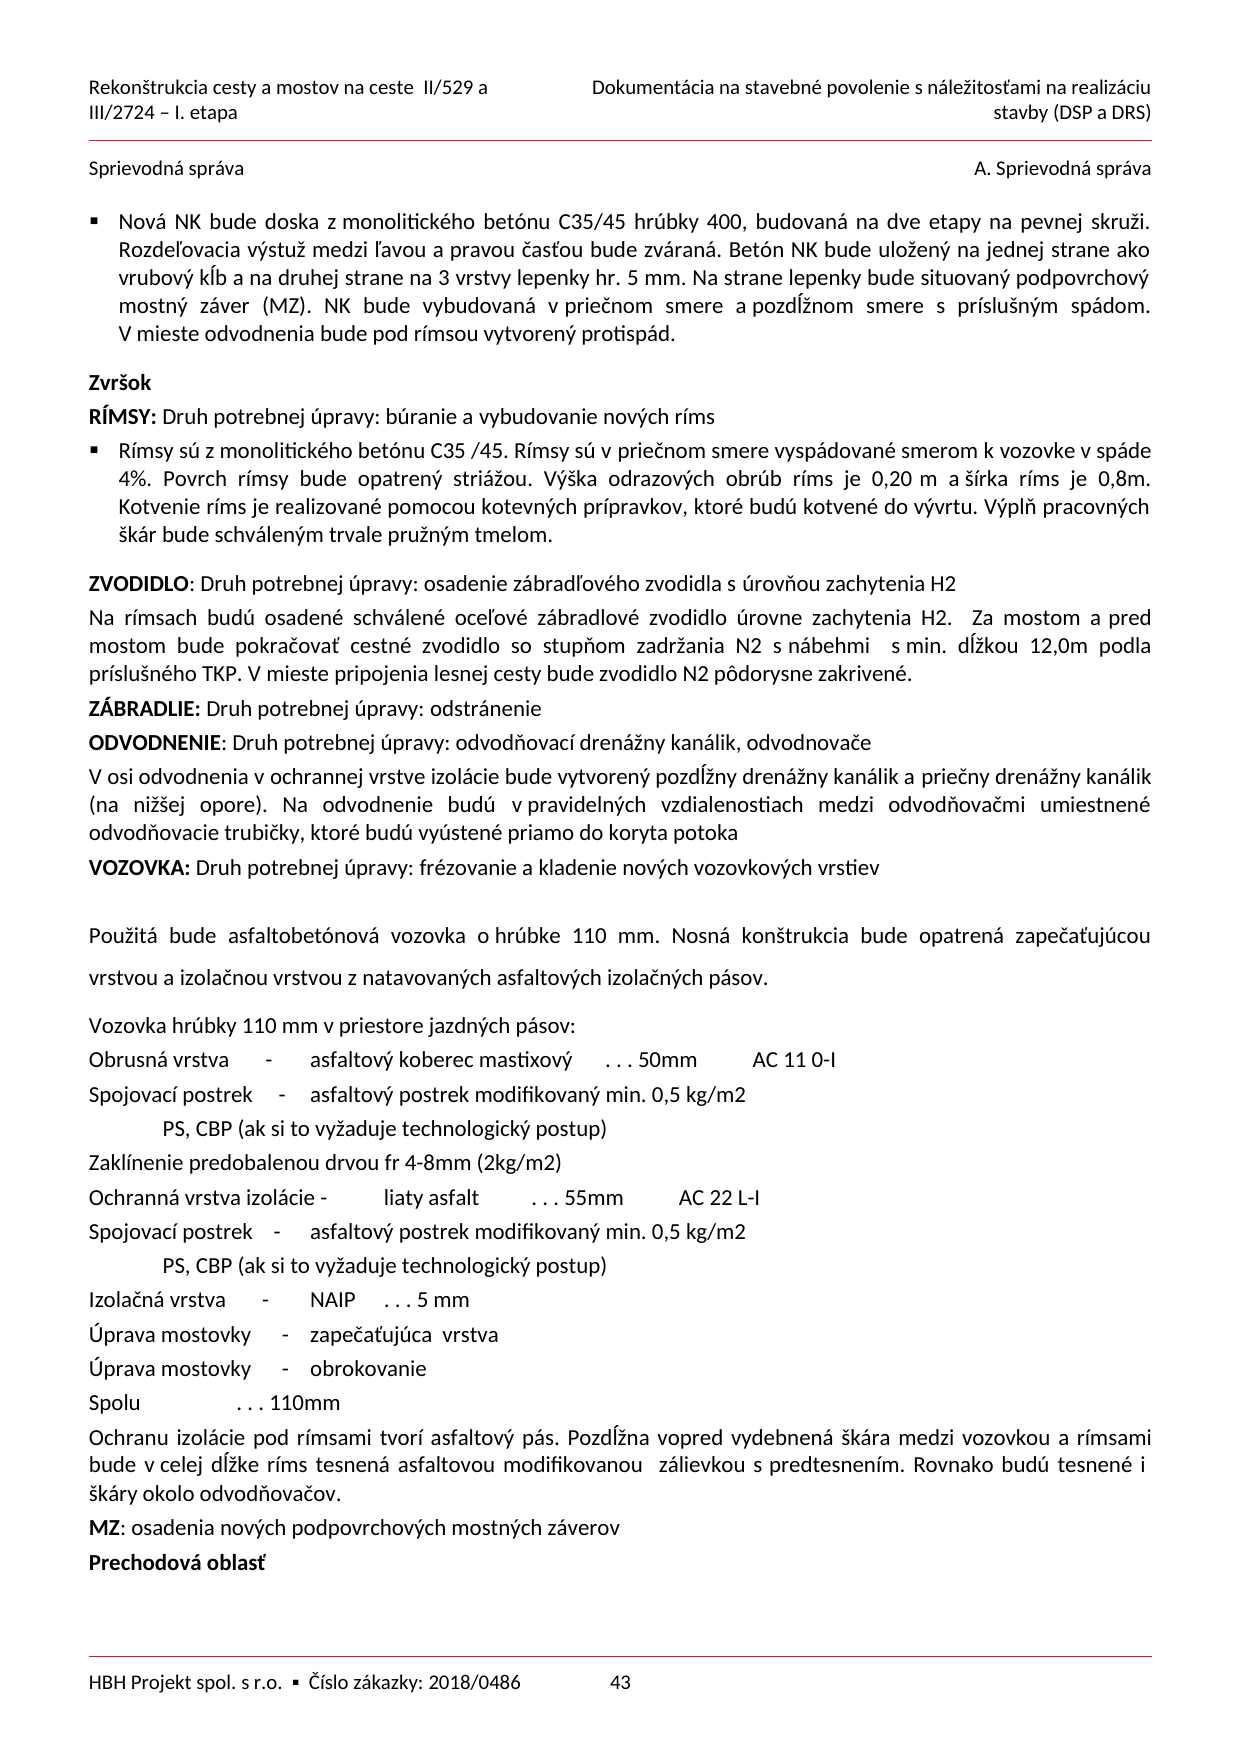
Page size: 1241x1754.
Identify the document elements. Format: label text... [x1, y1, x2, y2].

text Zaklínenie predobalenou drvou fr 4-8mm (2kg/m2) [89, 1148, 1152, 1176]
text PS, CBP (ak si to vyžaduje technologický postup) [89, 1114, 1152, 1142]
text Zvršok [89, 368, 1152, 396]
text PS, CBP (ak si to vyžaduje technologický postup) [89, 1251, 1152, 1279]
text Na rímsach budú osadené schválené oceľové zábradlové zvodidlo úrovne zachytenia H2. Za mostom a pred mostom bude pokračovať cestné zvodidlo so stupňom zadržania N2 s nábehmi s min. dĺžkou 12,0m podla príslušného TKP. V mieste pripojenia lesnej cesty bude zvodidlo N2 pôdorysne zakrivené. [89, 603, 1152, 687]
text Izolačná vrstva - NAIP . . . [89, 1286, 1152, 1313]
text Úprava mostovky - obrokovanie [89, 1354, 1152, 1382]
text RÍMSY: Druh potrebnej úpravy: búranie a vybudovanie nových ríms [89, 402, 1152, 430]
text ODVODNENIE: Druh potrebnej úpravy: odvodňovací drenážny kanálik, odvodnovače [89, 728, 1152, 756]
text Spojovací postrek - asfaltový postrek modifikovaný min. 0,5 kg/m2 [89, 1080, 1152, 1108]
text Ochranu izolácie pod rímsami tvorí asfaltový pás. Pozdĺžna vopred vydebnená škára medzi vozovkou a rímsami bude v celej dĺžke ríms tesnená asfaltovou modifikovanou zálievkou s predtesnením. Rovnako budú tesnené i škáry okolo odvodňovačov. [89, 1423, 1152, 1507]
text V osi odvodnenia v ochrannej vrstve izolácie bude vytvorený pozdĺžny drenážny kanálik a priečny drenážny kanálik (na nižšej opore). Na odvodnenie budú v pravidelných vzdialenostiach medzi odvodňovačmi umiestnené odvodňovacie trubičky, ktoré budú vyústené priamo do koryta potoka [89, 762, 1152, 846]
text Spolu . . . 110mm [89, 1388, 1152, 1416]
text Prechodová oblasť [89, 1547, 1152, 1576]
text Obrusná vrstva - asfaltový koberec mastixový . . . 50mm AC 11 0-I [89, 1046, 1152, 1074]
text Úprava mostovky - zapečaťujúca vrstva [89, 1320, 1152, 1348]
text Vozovka hrúbky 110 mm v priestore jazdných pásov: [89, 1011, 1152, 1039]
text Ochranná vrstva izolácie - liaty asfalt . . . 55mm AC 22 L-I [89, 1183, 1152, 1211]
list Nová NK bude doska z monolitického betónu C35/45 hrúbky 400, budovaná na dve etapy na pevnej skruži. Rozdeľovacia výstuž medzi ľavou a pravou časťou bude zváraná. Betón NK bude uložený na jednej strane ako vrubový kĺb a na druhej strane na 3 vrstvy lepenky hr. 5 mm. Na strane lepenky bude situovaný podpovrchový mostný záver (MZ). NK bude vybudovaná v priečnom smere a pozdĺžnom smere s príslušným spádom. V mieste odvodnenia bude pod rímsou vytvorený protispád. [89, 207, 1152, 347]
text MZ: osadenia nových podpovrchových mostných záverov [89, 1513, 1152, 1541]
text ZÁBRADLIE: Druh potrebnej úpravy: odstránenie [89, 694, 1152, 722]
list Rímsy sú z monolitického betónu C35 /45. Rímsy sú v priečnom smere vyspádované smerom k vozovke v spáde 4%. Povrch rímsy bude opatrený striážou. Výška odrazových obrúb ríms je 0,20 m a šírka ríms je 0,8m. Kotvenie ríms je realizované pomocou kotevných prípravkov, ktoré budú kotvené do vývrtu. Výplň pracovných škár bude schváleným trvale pružným tmelom. [89, 436, 1152, 548]
text Spojovací postrek - asfaltový postrek modifikovaný min. 0,5 kg/m2 [89, 1217, 1152, 1245]
text Použitá bude asfaltobetónová vozovka o hrúbke 110 mm. Nosná konštrukcia bude opatrená zapečaťujúcou vrstvou a izolačnou vrstvou z natavovaných asfaltových izolačných pásov. [89, 921, 1152, 991]
text ZVODIDLO: Druh potrebnej úpravy: osadenie zábradľového zvodidla s úrovňou zachytenia H2 [89, 569, 1152, 597]
text VOZOVKA: Druh potrebnej úpravy: frézovanie a kladenie nových vozovkových vrstiev [89, 853, 1152, 881]
